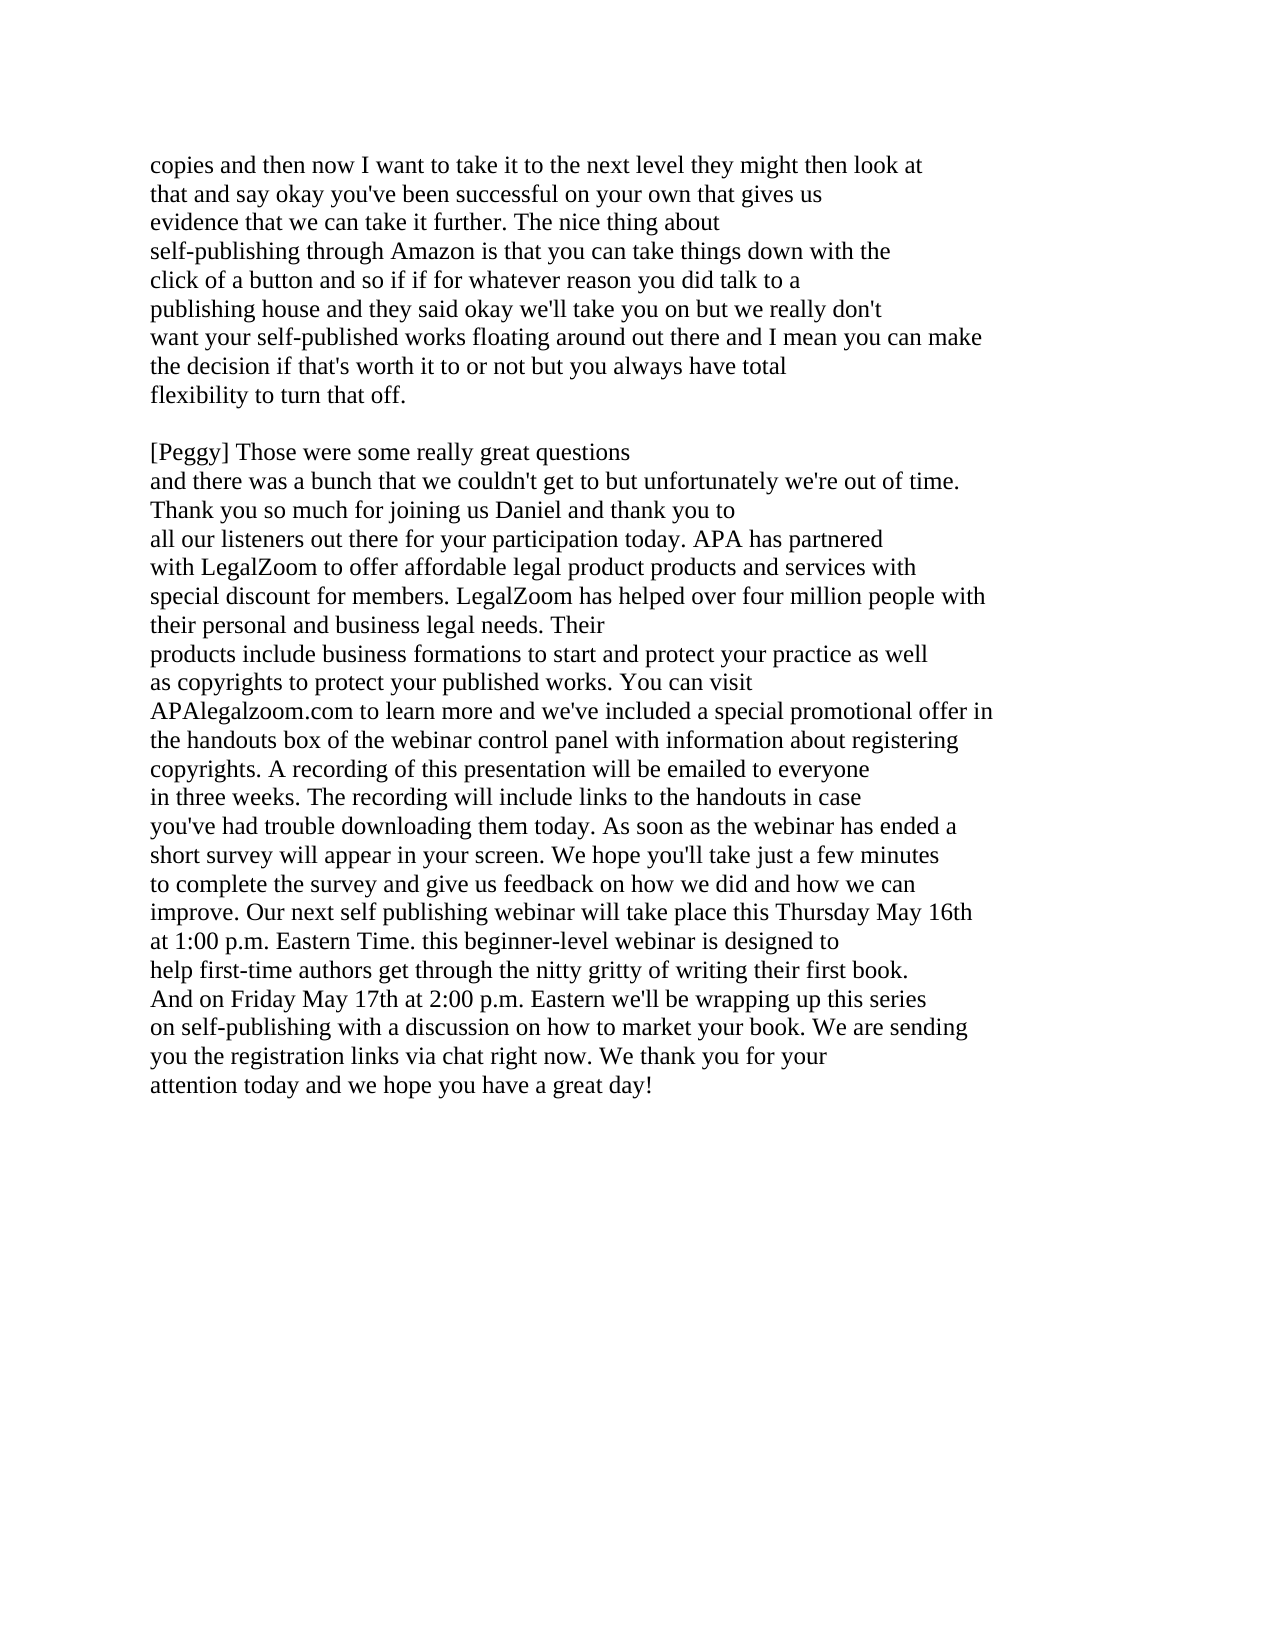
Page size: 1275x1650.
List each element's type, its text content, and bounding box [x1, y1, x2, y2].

text you the registration links via chat right now. We thank you for your [150, 1041, 1125, 1070]
text Thank you so much for joining us Daniel and thank you to [150, 495, 1125, 524]
text copyrights. A recording of this presentation will be emailed to everyone [150, 754, 1125, 782]
text the handouts box of the webinar control panel with information about registering [150, 725, 1125, 754]
text [Peggy] Those were some really great questions [150, 437, 1125, 466]
text on self-publishing with a discussion on how to market your book. We are sending [150, 1012, 1125, 1041]
text to complete the survey and give us feedback on how we did and how we can [150, 869, 1125, 897]
text with LegalZoom to offer affordable legal product products and services with [150, 552, 1125, 581]
text help first-time authors get through the nitty gritty of writing their first book. [150, 955, 1125, 984]
text And on Friday May 17th at 2:00 p.m. Eastern we'll be wrapping up this series [150, 984, 1125, 1012]
text click of a button and so if if for whatever reason you did talk to a [150, 265, 1125, 294]
text attention today and we hope you have a great day! [150, 1070, 1125, 1099]
text their personal and business legal needs. Their [150, 610, 1125, 639]
text products include business formations to start and protect your practice as well [150, 639, 1125, 667]
text as copyrights to protect your published works. You can visit [150, 667, 1125, 696]
text all our listeners out there for your participation today. APA has partnered [150, 524, 1125, 552]
text APAlegalzoom.com to learn more and we've included a special promotional offer in [150, 696, 1125, 725]
text that and say okay you've been successful on your own that gives us [150, 179, 1125, 207]
text flexibility to turn that off. [150, 380, 1125, 409]
text the decision if that's worth it to or not but you always have total [150, 351, 1125, 380]
text in three weeks. The recording will include links to the handouts in case [150, 782, 1125, 811]
text and there was a bunch that we couldn't get to but unfortunately we're out of time. [150, 466, 1125, 495]
text evidence that we can take it further. The nice thing about [150, 207, 1125, 236]
text you've had trouble downloading them today. As soon as the webinar has ended a [150, 811, 1125, 840]
text self-publishing through Amazon is that you can take things down with the [150, 236, 1125, 265]
text copies and then now I want to take it to the next level they might then look at [150, 150, 1125, 179]
text want your self-published works floating around out there and I mean you can make [150, 322, 1125, 351]
text improve. Our next self publishing webinar will take place this Thursday May 16th [150, 897, 1125, 926]
text short survey will appear in your screen. We hope you'll take just a few minutes [150, 840, 1125, 869]
text at 1:00 p.m. Eastern Time. this beginner-level webinar is designed to [150, 926, 1125, 955]
text publishing house and they said okay we'll take you on but we really don't [150, 294, 1125, 322]
text special discount for members. LegalZoom has helped over four million people with [150, 581, 1125, 610]
